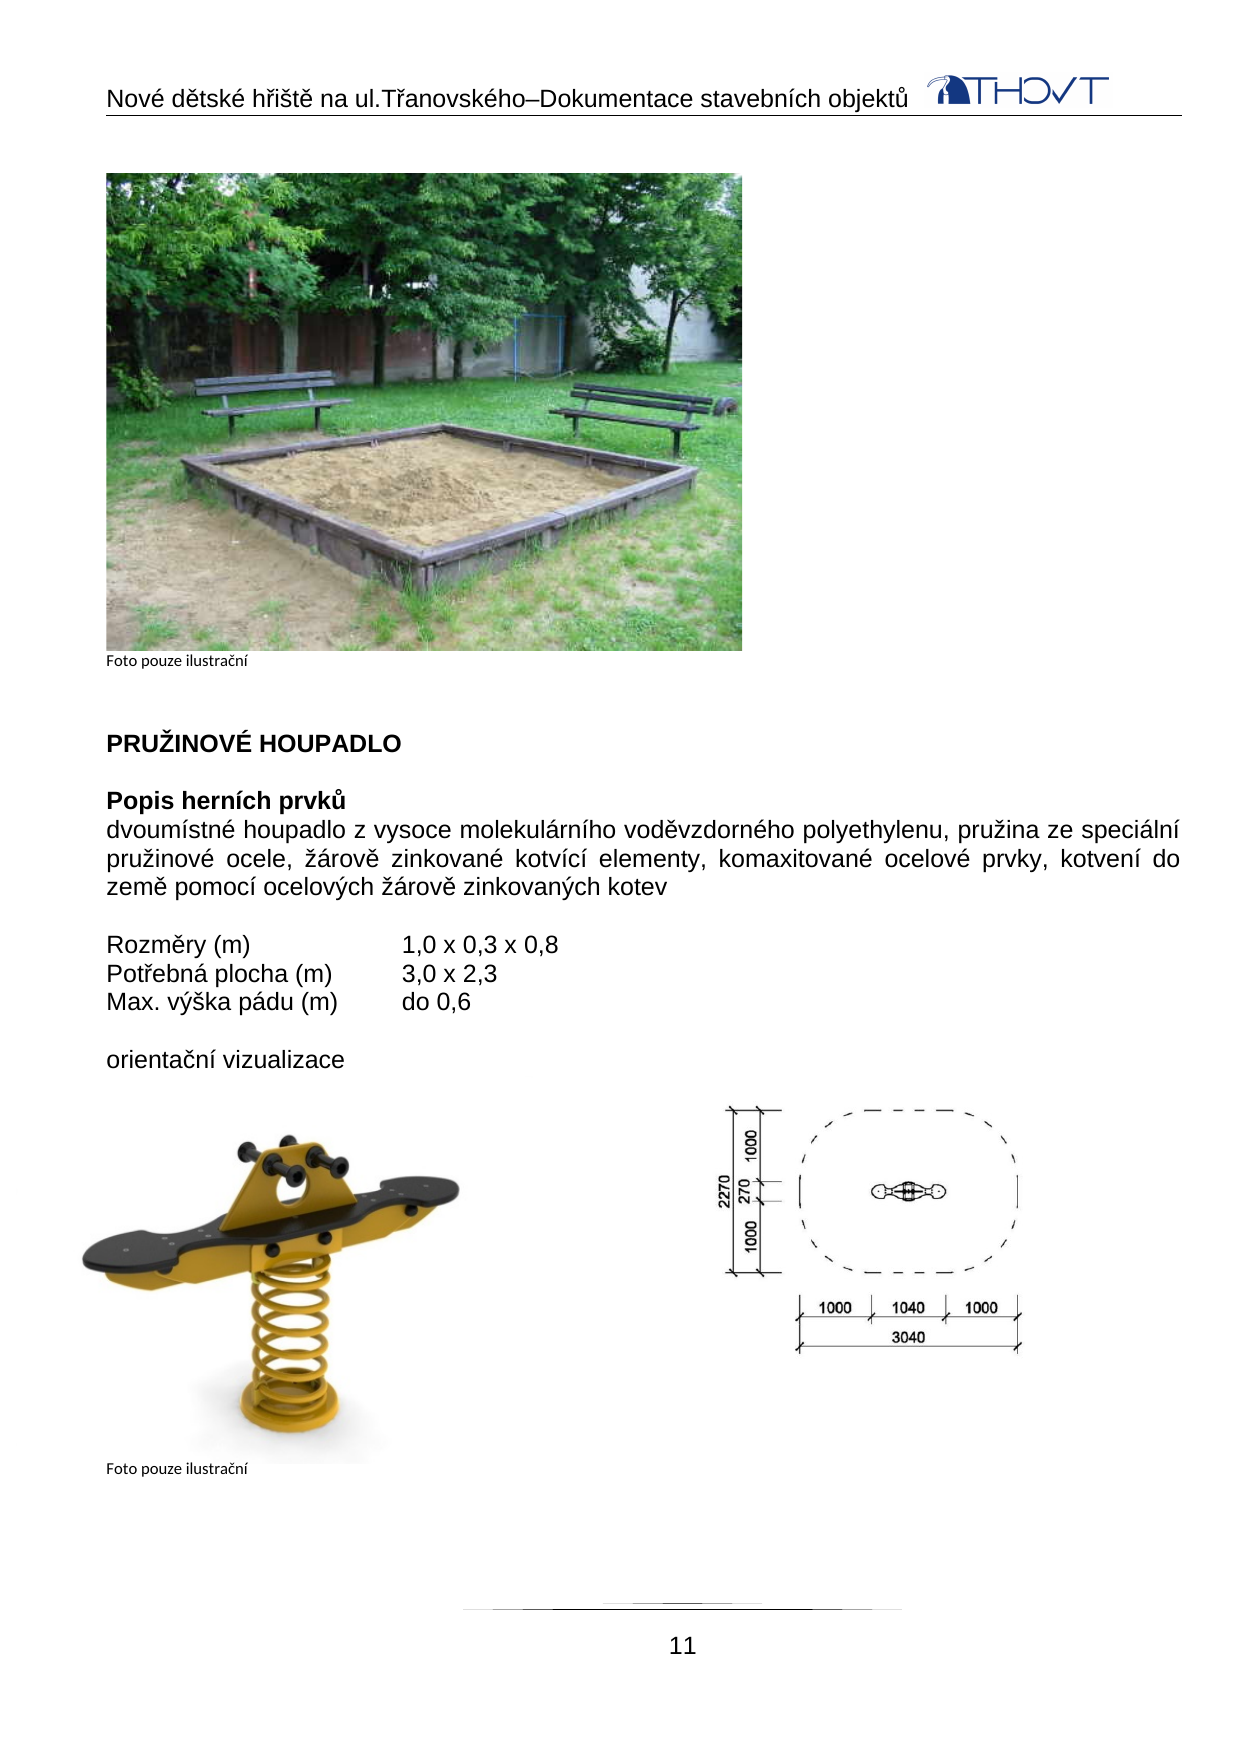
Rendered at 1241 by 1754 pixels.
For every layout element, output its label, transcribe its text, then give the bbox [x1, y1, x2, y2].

text Max. výška pádu (m) do 0,6 [106, 987, 1182, 1016]
picture [923, 72, 1114, 108]
text Popis herních prvků [106, 786, 1182, 815]
picture [15, 1076, 533, 1464]
text Potřebná plocha (m) 3,0 x 2,3 [106, 958, 1182, 987]
text dvoumístné houpadlo z vysoce molekulárního voděvzdorného polyethylenu, pružina ze speciální pružinové ocele, žárově zinkované kotvící elementy, komaxitované ocelové prvky, kotvení do země pomocí ocelových žárově zinkovaných kotev [106, 815, 1182, 901]
text Foto pouze ilustrační [106, 651, 1182, 671]
text Rozměry (m) 1,0 x 0,3 x 0,8 [106, 930, 1182, 958]
text Foto pouze ilustrační [106, 1458, 1182, 1478]
text orientační vizualizace [106, 1045, 1182, 1073]
picture [555, 959, 1241, 1428]
picture [106, 173, 743, 651]
text Pružinové houpadlo [106, 728, 1182, 757]
